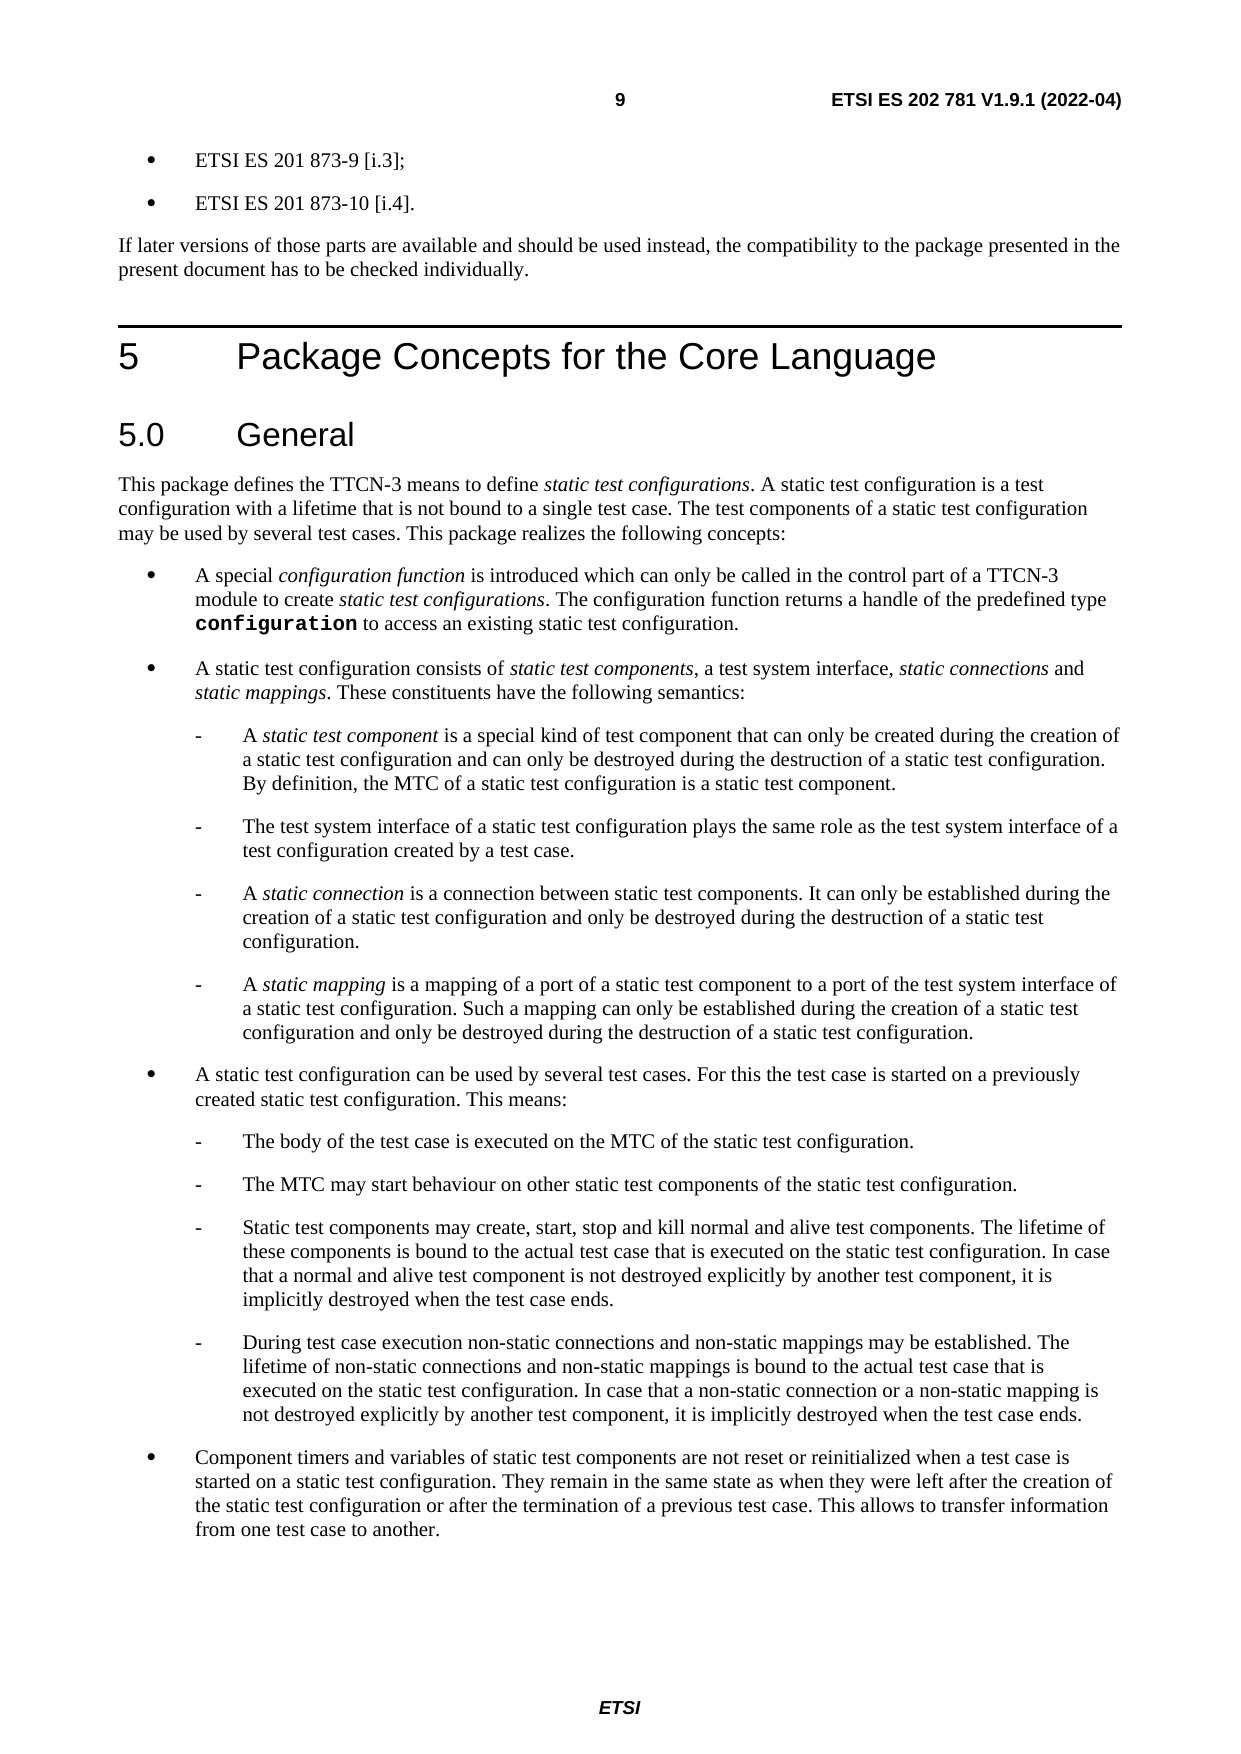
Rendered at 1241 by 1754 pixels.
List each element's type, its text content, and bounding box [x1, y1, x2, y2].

text During test case execution non-static connections and non-static mappings may be established. The lifetime of non-static connections and non-static mappings is bound to the actual test case that is executed on the static test configuration. In case that a non-static connection or a non-static mapping is not destroyed explicitly by another test component, it is implicitly destroyed when the test case ends. [195, 1330, 1122, 1426]
text A static test configuration consists of static test components, a test system interface, static connections and static mappings. These constituents have the following semantics: [148, 656, 1122, 704]
text The body of the test case is executed on the MTC of the static test configuration. [195, 1129, 1122, 1153]
subtitle 5.0 General [118, 415, 1122, 453]
text If later versions of those parts are available and should be used instead, the compatibility to the package presented in the present document has to be checked individually. [118, 233, 1122, 281]
text Component timers and variables of static test components are not reset or reinitialized when a test case is started on a static test configuration. They remain in the same state as when they were left after the creation of the static test configuration or after the termination of a previous test case. This allows to transfer information from one test case to another. [148, 1445, 1122, 1541]
text Static test components may create, start, stop and kill normal and alive test components. The lifetime of these components is bound to the actual test case that is executed on the static test configuration. In case that a normal and alive test component is not destroyed explicitly by another test component, it is implicitly destroyed when the test case ends. [195, 1215, 1122, 1311]
subtitle 5 Package Concepts for the Core Language [118, 328, 1122, 378]
text A special configuration function is introduced which can only be called in the control part of a TTCN-3 module to create static test configurations. The configuration function returns a handle of the predefined type configuration to access an existing static test configuration. [148, 563, 1122, 637]
text A static mapping is a mapping of a port of a static test component to a port of the test system interface of a static test configuration. Such a mapping can only be established during the creation of a static test configuration and only be destroyed during the destruction of a static test configuration. [195, 971, 1122, 1044]
text A static connection is a connection between static test components. It can only be established during the creation of a static test configuration and only be destroyed during the destruction of a static test configuration. [195, 881, 1122, 953]
text A static test component is a special kind of test component that can only be created during the creation of a static test configuration and can only be destroyed during the destruction of a static test configuration. By definition, the MTC of a static test configuration is a static test component. [195, 723, 1122, 795]
text The test system interface of a static test configuration plays the same role as the test system interface of a test configuration created by a test case. [195, 814, 1122, 862]
text The MTC may start behaviour on other static test components of the static test configuration. [195, 1172, 1122, 1196]
text ETSI ES 201 873-10 [i.4]. [148, 190, 1122, 214]
text ETSI ES 201 873-9 [i.3]; [148, 148, 1122, 172]
text A static test configuration can be used by several test cases. For this the test case is started on a previously created static test configuration. This means: [148, 1062, 1122, 1111]
text This package defines the TTCN-3 means to define static test configurations. A static test configuration is a test configuration with a lifetime that is not bound to a single test case. The test components of a static test configuration may be used by several test cases. This package realizes the following concepts: [118, 472, 1122, 544]
